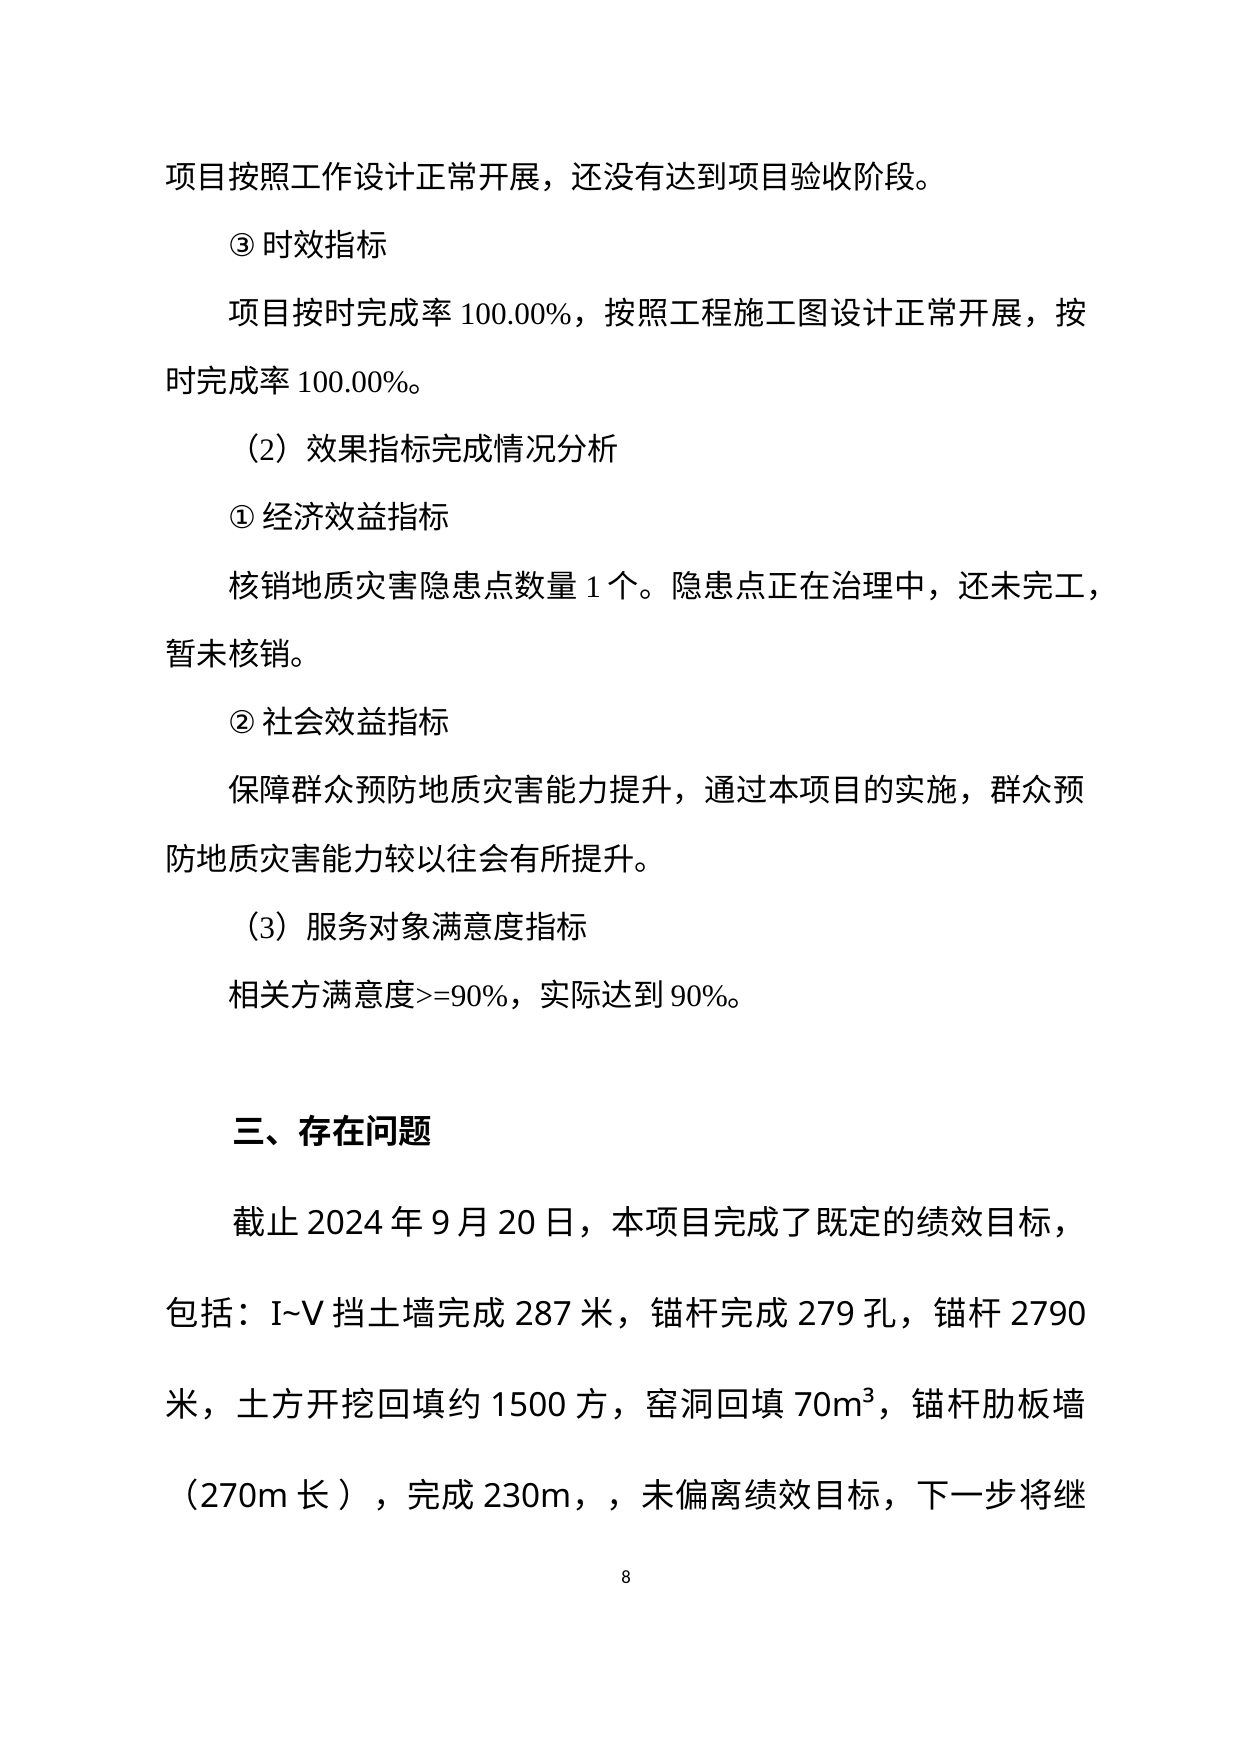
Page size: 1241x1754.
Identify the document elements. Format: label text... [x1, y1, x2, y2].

text 核销地质灾害隐患点数量1个。隐患点正在治理中，还未完工，暂未核销。 [165, 561, 1087, 674]
text 三、存在问题 [165, 1083, 1087, 1174]
text 相关方满意度>=90%，实际达到90%。 [165, 970, 1087, 1015]
text ②社会效益指标 [165, 697, 1087, 743]
text ③时效指标 [165, 220, 1087, 265]
text 项目按时完成率100.00%，按照工程施工图设计正常开展，按时完成率100.00%。 [165, 288, 1087, 402]
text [165, 1174, 1087, 1539]
text （3）服务对象满意度指标 [165, 902, 1087, 947]
text 保障群众预防地质灾害能力提升，通过本项目的实施，群众预防地质灾害能力较以往会有所提升。 [165, 765, 1087, 879]
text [165, 152, 1087, 197]
text ①经济效益指标 [165, 493, 1087, 538]
text （2）效果指标完成情况分析 [165, 424, 1087, 470]
